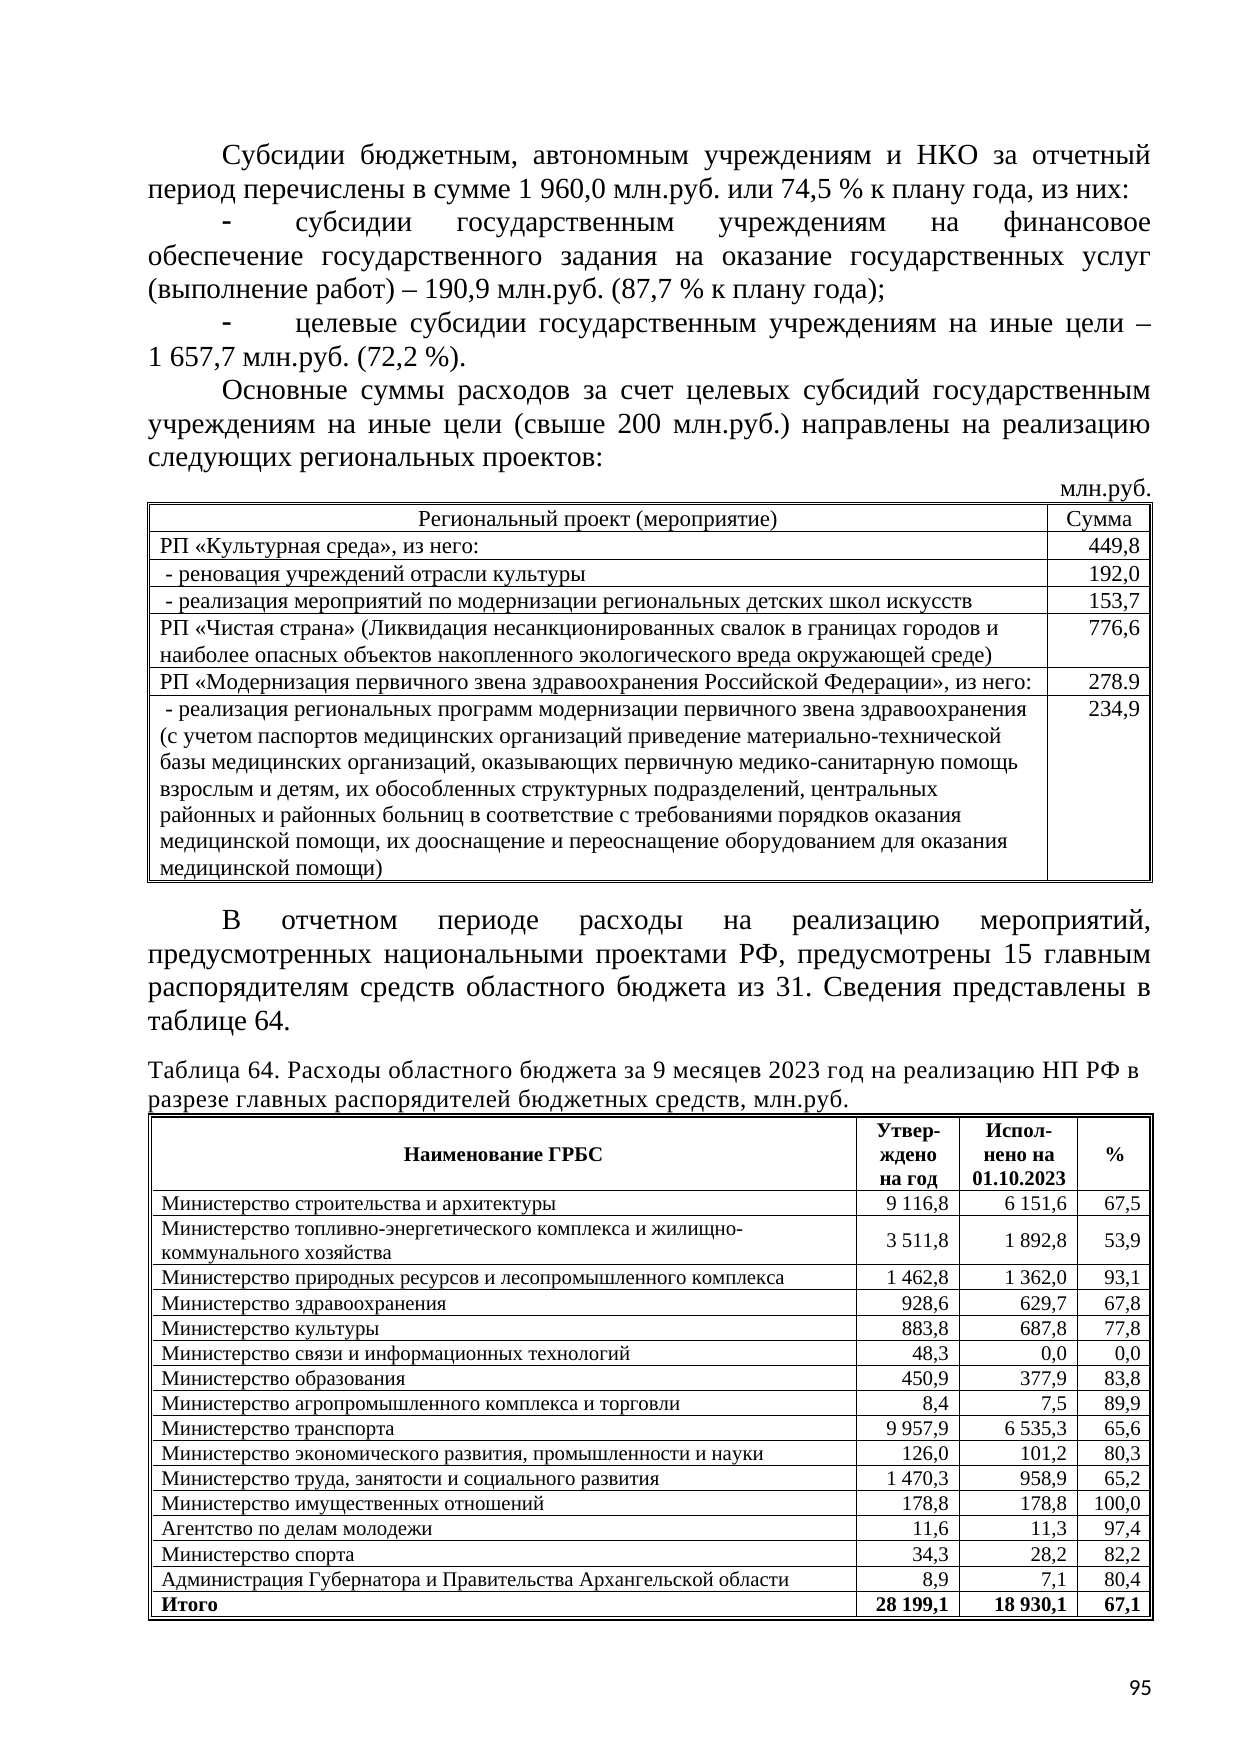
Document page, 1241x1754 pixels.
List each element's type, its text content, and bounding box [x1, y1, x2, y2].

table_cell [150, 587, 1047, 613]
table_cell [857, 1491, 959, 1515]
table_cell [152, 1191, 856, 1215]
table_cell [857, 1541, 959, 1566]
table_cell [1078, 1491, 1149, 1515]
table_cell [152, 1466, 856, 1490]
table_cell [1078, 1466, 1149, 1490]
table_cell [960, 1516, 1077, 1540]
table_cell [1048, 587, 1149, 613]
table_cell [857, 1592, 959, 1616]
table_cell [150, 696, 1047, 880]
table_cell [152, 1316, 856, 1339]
list целевые субсидии государственным учреждениям на иные цели – 1 657,7 млн.руб. (72,2 %). [148, 305, 1152, 372]
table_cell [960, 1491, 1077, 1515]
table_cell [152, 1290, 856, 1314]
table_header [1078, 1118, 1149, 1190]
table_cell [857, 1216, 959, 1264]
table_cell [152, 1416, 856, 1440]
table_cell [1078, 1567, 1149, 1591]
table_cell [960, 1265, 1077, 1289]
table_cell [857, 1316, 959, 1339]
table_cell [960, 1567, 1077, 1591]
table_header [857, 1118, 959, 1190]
list субсидии государственным учреждениям на финансовое обеспечение государственного задания на оказание государственных услуг (выполнение работ) – 190,9 млн.руб. (87,7 % к плану года); [148, 204, 1152, 305]
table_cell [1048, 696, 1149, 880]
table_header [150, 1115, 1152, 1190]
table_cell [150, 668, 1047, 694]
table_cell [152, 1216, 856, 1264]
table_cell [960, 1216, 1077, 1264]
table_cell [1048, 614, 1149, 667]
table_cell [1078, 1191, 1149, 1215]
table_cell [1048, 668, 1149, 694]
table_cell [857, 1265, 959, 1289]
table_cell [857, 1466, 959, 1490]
text В отчетном периоде расходы на реализацию мероприятий, предусмотренных национальными проектами РФ, предусмотрены 15 главным распорядителям средств областного бюджета из 31. Сведения представлены в таблице 64. [148, 902, 1152, 1036]
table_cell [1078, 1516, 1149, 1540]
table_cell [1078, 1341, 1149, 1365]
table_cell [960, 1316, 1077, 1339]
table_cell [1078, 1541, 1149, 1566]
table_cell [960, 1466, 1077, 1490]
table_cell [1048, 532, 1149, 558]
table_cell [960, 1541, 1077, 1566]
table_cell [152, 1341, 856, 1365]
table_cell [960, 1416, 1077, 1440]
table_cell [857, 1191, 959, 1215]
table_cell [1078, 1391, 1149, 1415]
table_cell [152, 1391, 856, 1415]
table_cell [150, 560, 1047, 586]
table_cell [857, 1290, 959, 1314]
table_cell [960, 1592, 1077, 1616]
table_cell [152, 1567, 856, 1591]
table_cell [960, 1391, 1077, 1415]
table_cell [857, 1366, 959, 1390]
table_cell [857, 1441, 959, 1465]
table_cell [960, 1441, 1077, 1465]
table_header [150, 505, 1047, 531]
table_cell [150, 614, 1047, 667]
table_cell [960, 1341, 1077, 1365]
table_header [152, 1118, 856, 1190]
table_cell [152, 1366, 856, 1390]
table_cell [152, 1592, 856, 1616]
text Субсидии бюджетным, автономным учреждениям и НКО за отчетный период перечислены в сумме 1 960,0 млн.руб. или 74,5 % к плану года, из них: [148, 137, 1152, 204]
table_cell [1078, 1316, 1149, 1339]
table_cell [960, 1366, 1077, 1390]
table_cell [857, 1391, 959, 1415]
text млн.руб. [148, 473, 1152, 502]
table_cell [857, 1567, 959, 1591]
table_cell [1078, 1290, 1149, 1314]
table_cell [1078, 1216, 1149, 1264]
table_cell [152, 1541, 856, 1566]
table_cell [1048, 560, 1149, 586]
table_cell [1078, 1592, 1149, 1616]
text Таблица 64. Расходы областного бюджета за 9 месяцев 2023 год на реализацию НП РФ в разрезе главных распорядителей бюджетных средств, млн.руб. [148, 1056, 1152, 1113]
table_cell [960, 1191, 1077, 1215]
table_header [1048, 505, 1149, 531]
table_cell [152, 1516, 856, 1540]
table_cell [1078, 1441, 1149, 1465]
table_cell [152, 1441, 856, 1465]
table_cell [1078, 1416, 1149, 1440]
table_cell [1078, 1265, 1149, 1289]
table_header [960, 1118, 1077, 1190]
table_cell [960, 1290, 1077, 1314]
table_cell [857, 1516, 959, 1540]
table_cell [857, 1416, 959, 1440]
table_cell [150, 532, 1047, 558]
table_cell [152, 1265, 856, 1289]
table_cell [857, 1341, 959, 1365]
text Основные суммы расходов за счет целевых субсидий государственным учреждениям на иные цели (свыше 200 млн.руб.) направлены на реализацию следующих региональных проектов: [148, 372, 1152, 473]
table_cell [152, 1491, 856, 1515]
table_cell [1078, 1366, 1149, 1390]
